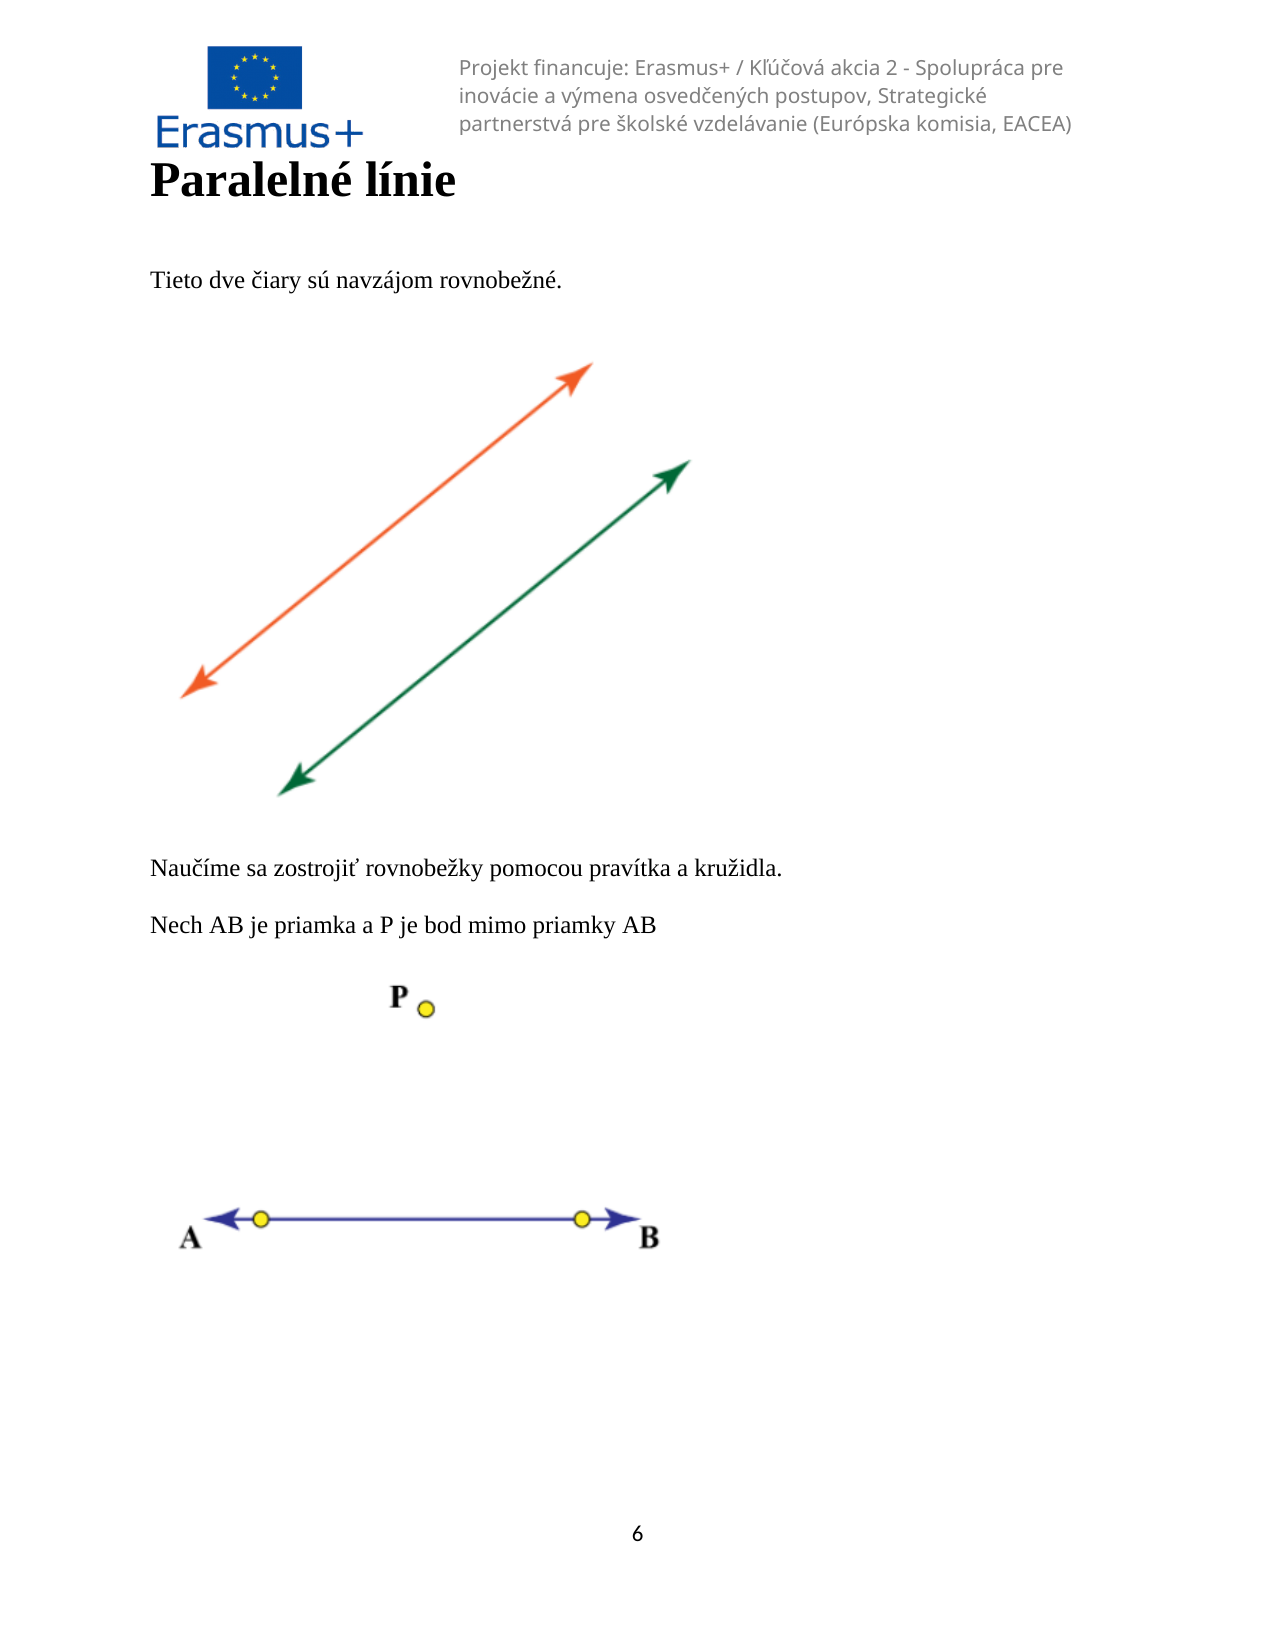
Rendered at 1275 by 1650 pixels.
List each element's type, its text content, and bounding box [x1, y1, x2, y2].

picture [150, 28, 366, 150]
text Nech AB je priamka a P je bod mimo priamky AB [150, 911, 1125, 939]
picture [150, 968, 680, 1273]
text Paralelné línie [150, 150, 1125, 207]
text Tieto dve čiary sú navzájom rovnobežné. [150, 265, 1125, 294]
picture [150, 322, 707, 825]
text Naučíme sa zostrojiť rovnobežky pomocou pravítka a kružidla. [150, 853, 1125, 882]
